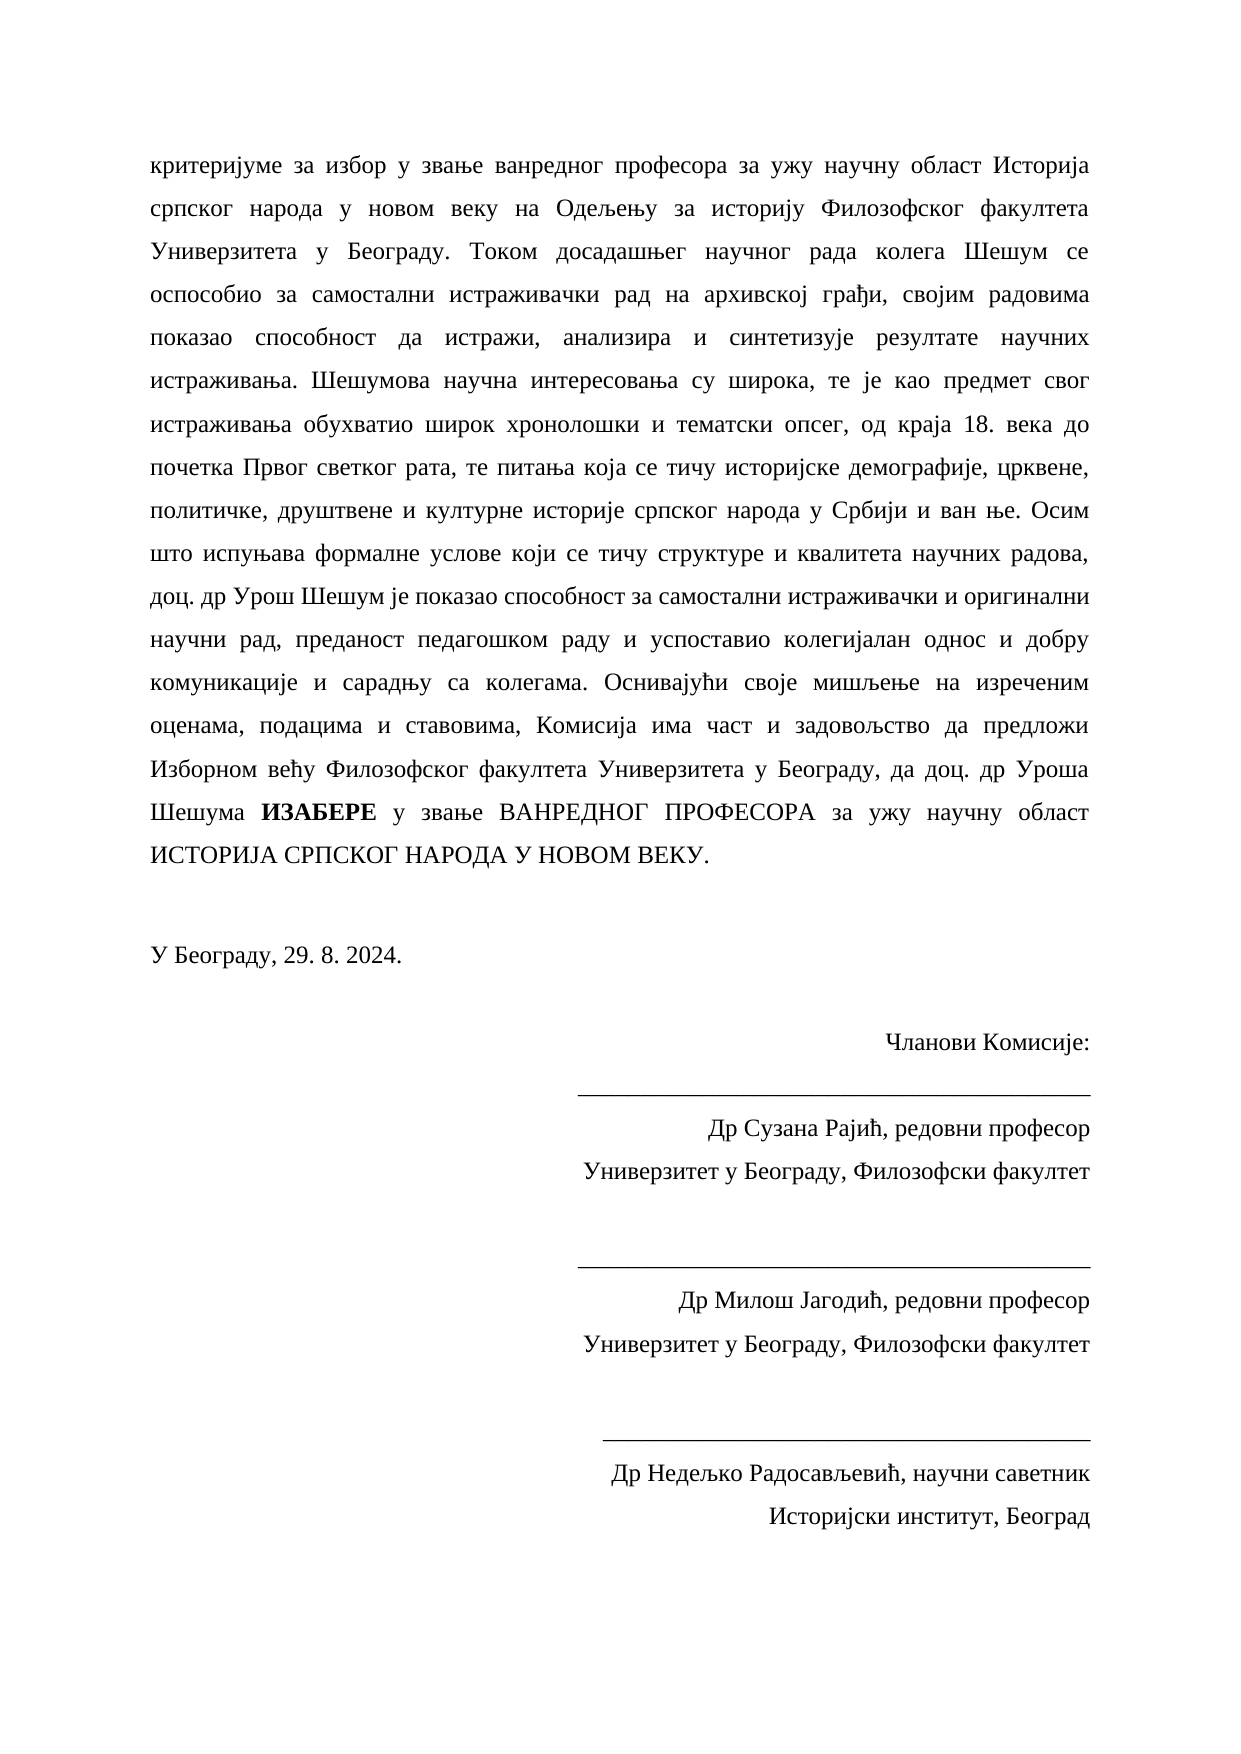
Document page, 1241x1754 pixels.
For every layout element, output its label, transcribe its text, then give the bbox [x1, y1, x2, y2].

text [150, 150, 1090, 869]
text _________________________________________ [150, 1242, 1090, 1271]
text Универзитет у Београду, Филозофски факултет [150, 1329, 1090, 1357]
text _________________________________________ [150, 1070, 1090, 1099]
text Историјски институт, Београд [150, 1501, 1090, 1530]
text _______________________________________ [150, 1415, 1090, 1444]
text Чланови Комисије: [150, 1027, 1090, 1056]
text Др Милош Јагодић, редовни професор [150, 1286, 1090, 1314]
text У Београду, 29. 8. 2024. [150, 941, 1090, 969]
text Универзитет у Београду, Филозофски факултет [150, 1156, 1090, 1185]
text Др Сузана Рајић, редовни професор [150, 1113, 1090, 1142]
text Др Недељко Радосављевић, научни саветник [150, 1458, 1090, 1487]
